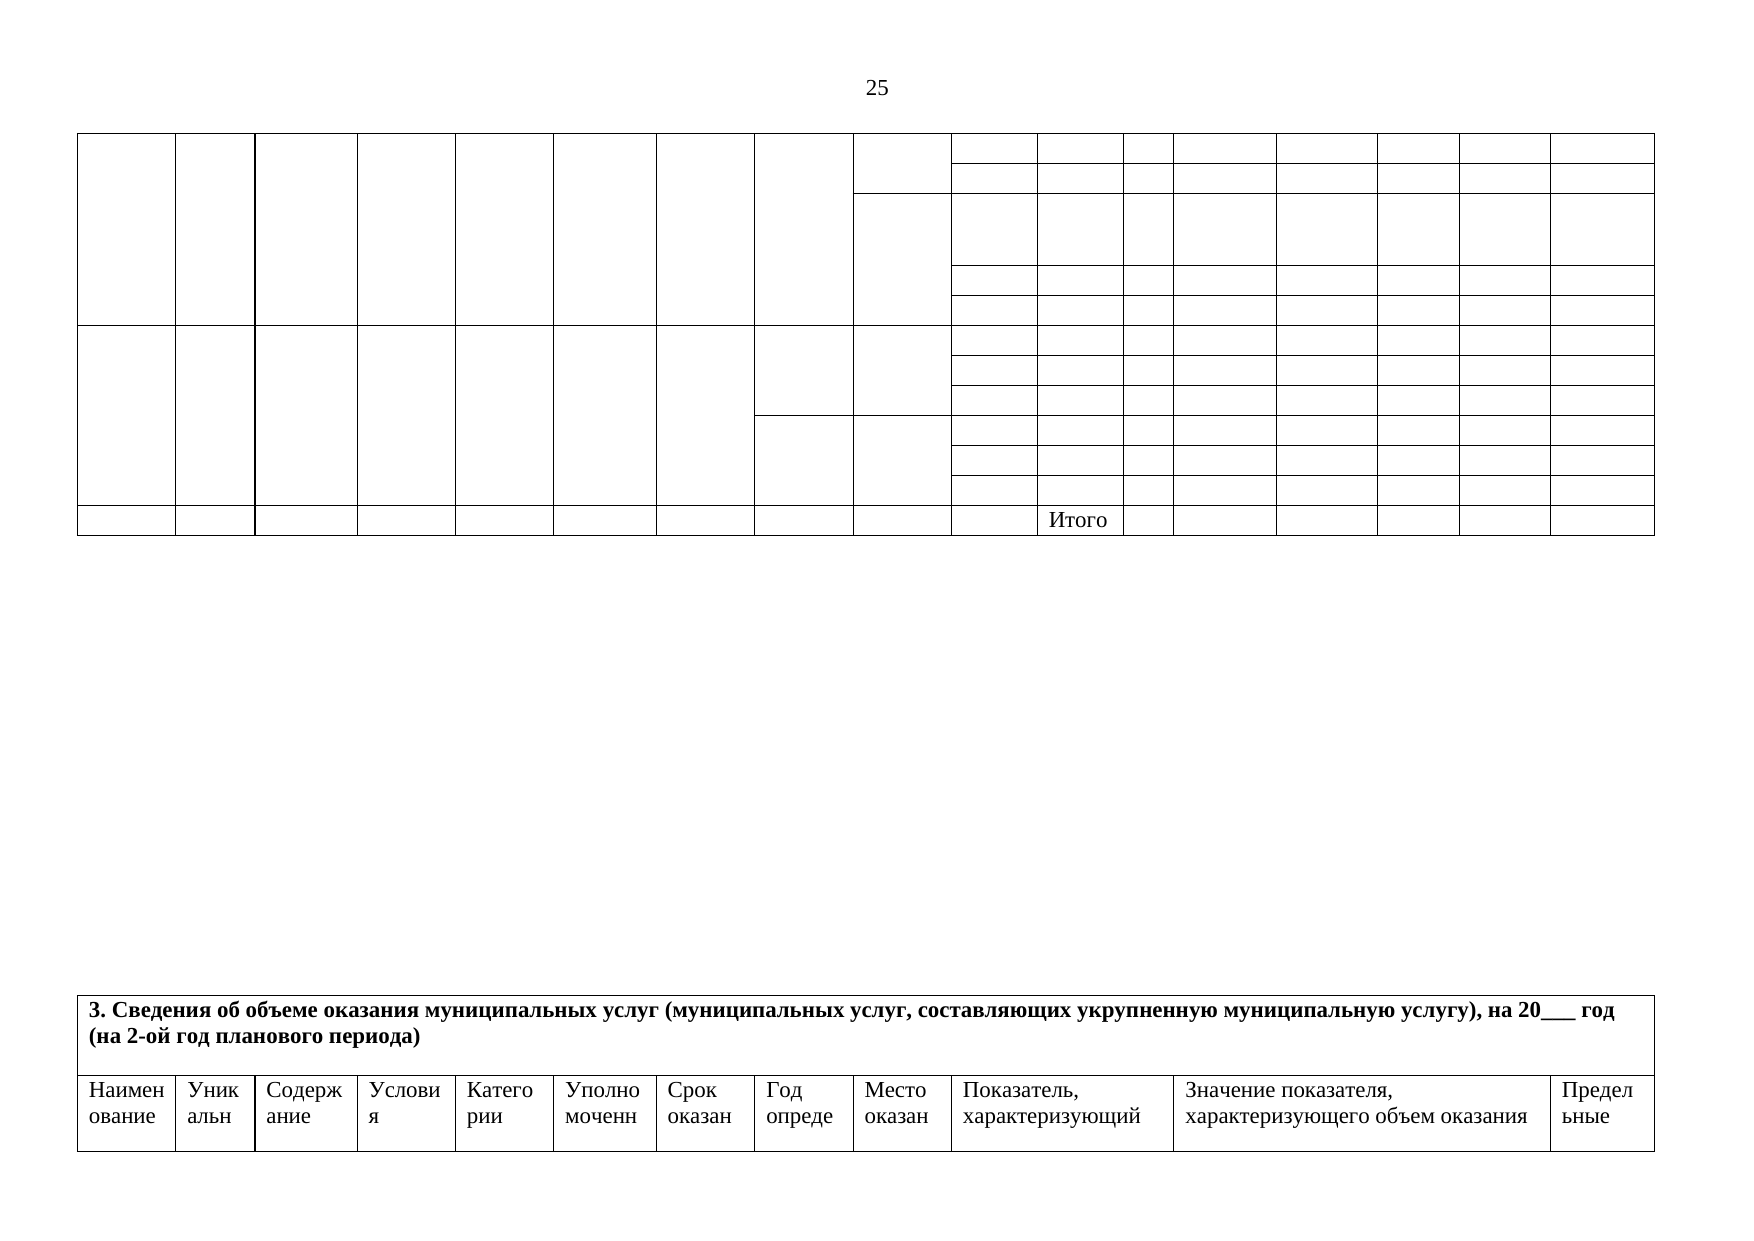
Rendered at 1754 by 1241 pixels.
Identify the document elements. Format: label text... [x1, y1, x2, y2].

table_cell [952, 296, 1037, 325]
table_cell [358, 326, 455, 505]
table_cell [456, 326, 553, 505]
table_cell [554, 1076, 656, 1151]
table_cell [1460, 446, 1550, 475]
table_cell [1460, 326, 1550, 355]
table_cell [1460, 194, 1550, 265]
table_cell [854, 134, 951, 193]
table_cell [176, 506, 254, 535]
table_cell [256, 1076, 357, 1151]
table_cell [78, 134, 175, 325]
table_cell [1277, 134, 1377, 163]
table_cell [554, 134, 656, 325]
table_cell [554, 506, 656, 535]
table_cell [1038, 266, 1123, 295]
table_cell Итого [1038, 506, 1123, 535]
table_cell [1460, 296, 1550, 325]
table_cell [1378, 416, 1459, 445]
table_cell [755, 326, 853, 415]
table_cell [854, 506, 951, 535]
table_cell [1378, 356, 1459, 385]
table_cell [657, 506, 754, 535]
table_cell [1038, 446, 1123, 475]
table_cell [1174, 476, 1276, 505]
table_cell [755, 1076, 853, 1151]
table_cell [1277, 416, 1377, 445]
table_cell [78, 326, 175, 505]
table_cell [78, 506, 175, 535]
table_cell [1460, 164, 1550, 193]
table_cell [854, 1076, 951, 1151]
table_cell [176, 134, 254, 325]
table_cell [456, 1076, 553, 1151]
table_cell [1551, 446, 1654, 475]
table_cell [1277, 164, 1377, 193]
table_cell [1124, 194, 1173, 265]
table_cell [1551, 476, 1654, 505]
table_cell [1174, 164, 1276, 193]
table_cell [1038, 194, 1123, 265]
table_cell [755, 506, 853, 535]
table_cell [1124, 164, 1173, 193]
table_cell [1378, 476, 1459, 505]
table_cell [1551, 416, 1654, 445]
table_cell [78, 1076, 175, 1151]
table_cell [1038, 164, 1123, 193]
table_cell [1277, 266, 1377, 295]
table_cell [1460, 134, 1550, 163]
table_cell [1378, 296, 1459, 325]
table_cell [952, 326, 1037, 355]
table_cell [1378, 194, 1459, 265]
table_cell [256, 134, 357, 325]
table_cell [854, 194, 951, 325]
table_cell [755, 416, 853, 505]
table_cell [657, 1076, 754, 1151]
table_cell [1551, 266, 1654, 295]
table_cell [1038, 386, 1123, 415]
table_cell [358, 134, 455, 325]
table_cell [1460, 416, 1550, 445]
table_cell [1124, 416, 1173, 445]
table_cell [1174, 266, 1276, 295]
table_cell [1277, 506, 1377, 535]
table_cell [1124, 134, 1173, 163]
table_cell [952, 194, 1037, 265]
table_cell [952, 386, 1037, 415]
table_cell [256, 326, 357, 505]
table_cell [1378, 506, 1459, 535]
table_cell [1460, 356, 1550, 385]
table_cell [1174, 446, 1276, 475]
table_cell [1038, 134, 1123, 163]
table_cell [1277, 296, 1377, 325]
table_cell [952, 266, 1037, 295]
table_cell [456, 506, 553, 535]
table_cell [1124, 266, 1173, 295]
table_cell [256, 506, 357, 535]
table_cell [952, 416, 1037, 445]
table_cell [1378, 446, 1459, 475]
table_cell [1378, 164, 1459, 193]
table_cell [1551, 386, 1654, 415]
table_cell [176, 326, 254, 505]
table_cell [1460, 476, 1550, 505]
table_cell [1551, 134, 1654, 163]
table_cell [176, 1076, 254, 1151]
table_cell [1551, 326, 1654, 355]
table_cell [358, 506, 455, 535]
table_cell [657, 326, 754, 505]
table_cell [1378, 386, 1459, 415]
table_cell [358, 1076, 455, 1151]
table_cell [952, 506, 1037, 535]
table_cell [1277, 446, 1377, 475]
table_cell [1551, 164, 1654, 193]
table_cell [1378, 134, 1459, 163]
table_cell [456, 134, 553, 325]
table_cell [1124, 356, 1173, 385]
table_cell [1124, 506, 1173, 535]
table_cell [554, 326, 656, 505]
table_cell [1378, 266, 1459, 295]
table_cell [952, 446, 1037, 475]
table_header 3. Сведения об объеме оказания муниципальных услуг (муниципальных услуг, составляющих укрупненную муниципальную услугу), на 20___ год (на 2-ой год планового периода) [78, 996, 1654, 1075]
table_cell [952, 476, 1037, 505]
table_cell [1124, 476, 1173, 505]
table_cell [1124, 386, 1173, 415]
table_cell [1038, 356, 1123, 385]
table_cell [1038, 476, 1123, 505]
table_cell [1460, 386, 1550, 415]
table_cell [1551, 1076, 1654, 1151]
table_cell [1551, 194, 1654, 265]
table_cell [1551, 296, 1654, 325]
table_cell [952, 356, 1037, 385]
table_cell [952, 164, 1037, 193]
table_cell [1038, 326, 1123, 355]
table_cell [952, 134, 1037, 163]
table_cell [952, 1076, 1173, 1151]
table_cell [1551, 356, 1654, 385]
table_cell [1174, 416, 1276, 445]
table_cell [1174, 386, 1276, 415]
table_cell [1277, 476, 1377, 505]
table_cell [1124, 446, 1173, 475]
table_cell [1038, 296, 1123, 325]
table_cell [1174, 506, 1276, 535]
table_cell [1124, 326, 1173, 355]
table_cell [854, 416, 951, 505]
table_cell [1038, 416, 1123, 445]
table_cell [1174, 296, 1276, 325]
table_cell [1174, 1076, 1550, 1151]
table_cell [1277, 386, 1377, 415]
table_cell [1124, 296, 1173, 325]
table_cell [1174, 356, 1276, 385]
table_cell [1277, 356, 1377, 385]
table_cell [1174, 326, 1276, 355]
table_cell [854, 326, 951, 415]
table_cell [1460, 506, 1550, 535]
table_cell [1460, 266, 1550, 295]
table_cell [657, 134, 754, 325]
table_cell [1277, 194, 1377, 265]
table_cell [1378, 326, 1459, 355]
table_cell [1551, 506, 1654, 535]
table_cell [755, 134, 853, 325]
table_cell [1174, 194, 1276, 265]
table_cell [1174, 134, 1276, 163]
table_cell [1277, 326, 1377, 355]
